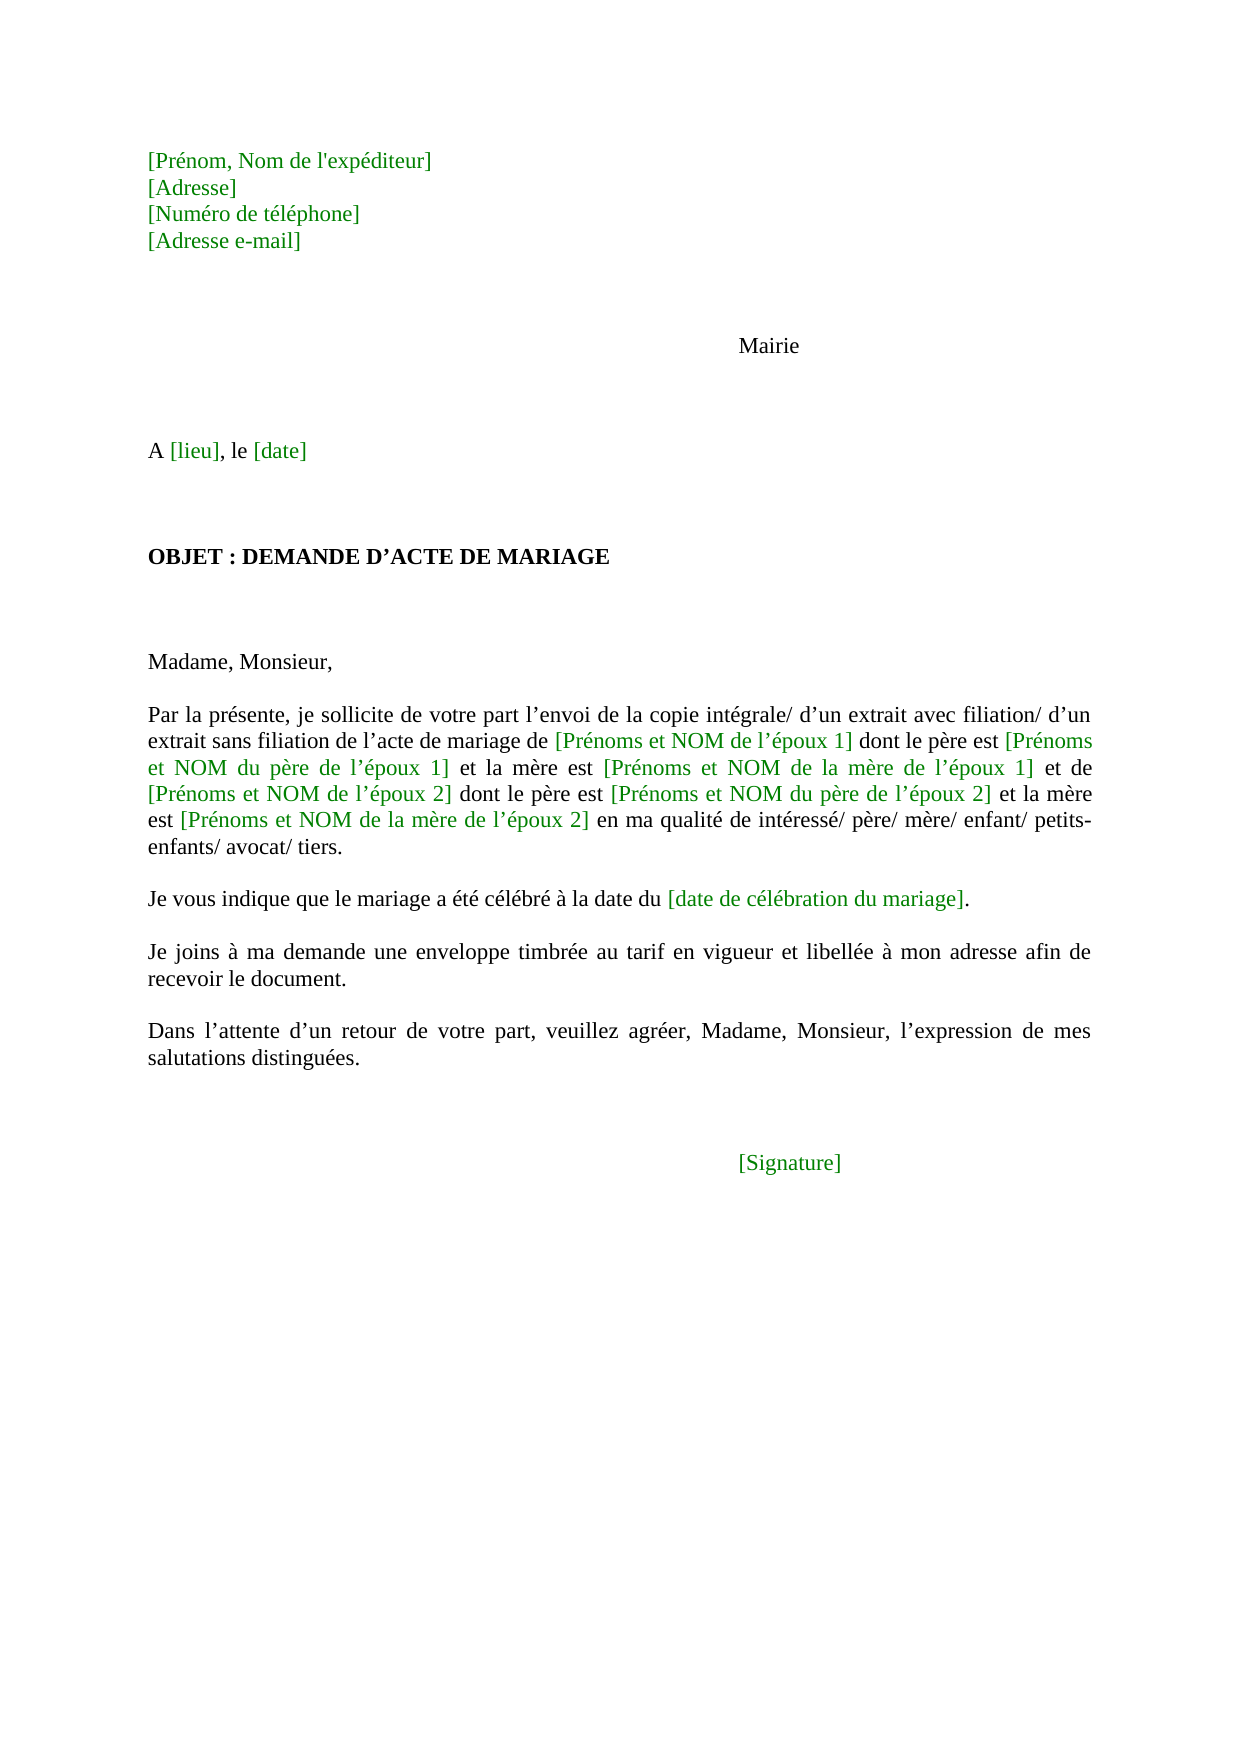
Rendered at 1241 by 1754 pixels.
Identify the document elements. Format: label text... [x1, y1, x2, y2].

text Dans l’attente d’un retour de votre part, veuillez agréer, Madame, Monsieur, l’expression de mes salutations distinguées. [148, 1017, 1093, 1070]
text Je vous indique que le mariage a été célébré à la date du [date de célébration du mariage]. [148, 886, 1093, 912]
text [Adresse] [148, 174, 1093, 200]
text [Signature] [148, 1149, 1093, 1175]
text Mairie [148, 332, 1093, 358]
text Je joins à ma demande une enveloppe timbrée au tarif en vigueur et libellée à mon adresse afin de recevoir le document. [148, 938, 1093, 991]
text [Numéro de téléphone] [148, 200, 1093, 227]
text [Adresse e-mail] [148, 227, 1093, 253]
text OBJET : DEMANDE D’ACTE DE MARIAGE [148, 543, 1093, 569]
text Par la présente, je sollicite de votre part l’envoi de la copie intégrale/ d’un extrait avec filiation/ d’un extrait sans filiation de l’acte de mariage de [Prénoms et NOM de l’époux 1] dont le père est [Prénoms et NOM du père de l’époux 1] et la mère est [Prénoms et NOM de la mère de l’époux 1] et de [Prénoms et NOM de l’époux 2] dont le père est [Prénoms et NOM du père de l’époux 2] et la mère est [Prénoms et NOM de la mère de l’époux 2] en ma qualité de intéressé/ père/ mère/ enfant/ petits-enfants/ avocat/ tiers. [148, 701, 1093, 859]
text A [lieu], le [date] [148, 437, 1093, 464]
text Madame, Monsieur, [148, 648, 1093, 675]
text [Prénom, Nom de l'expéditeur] [148, 148, 1093, 174]
